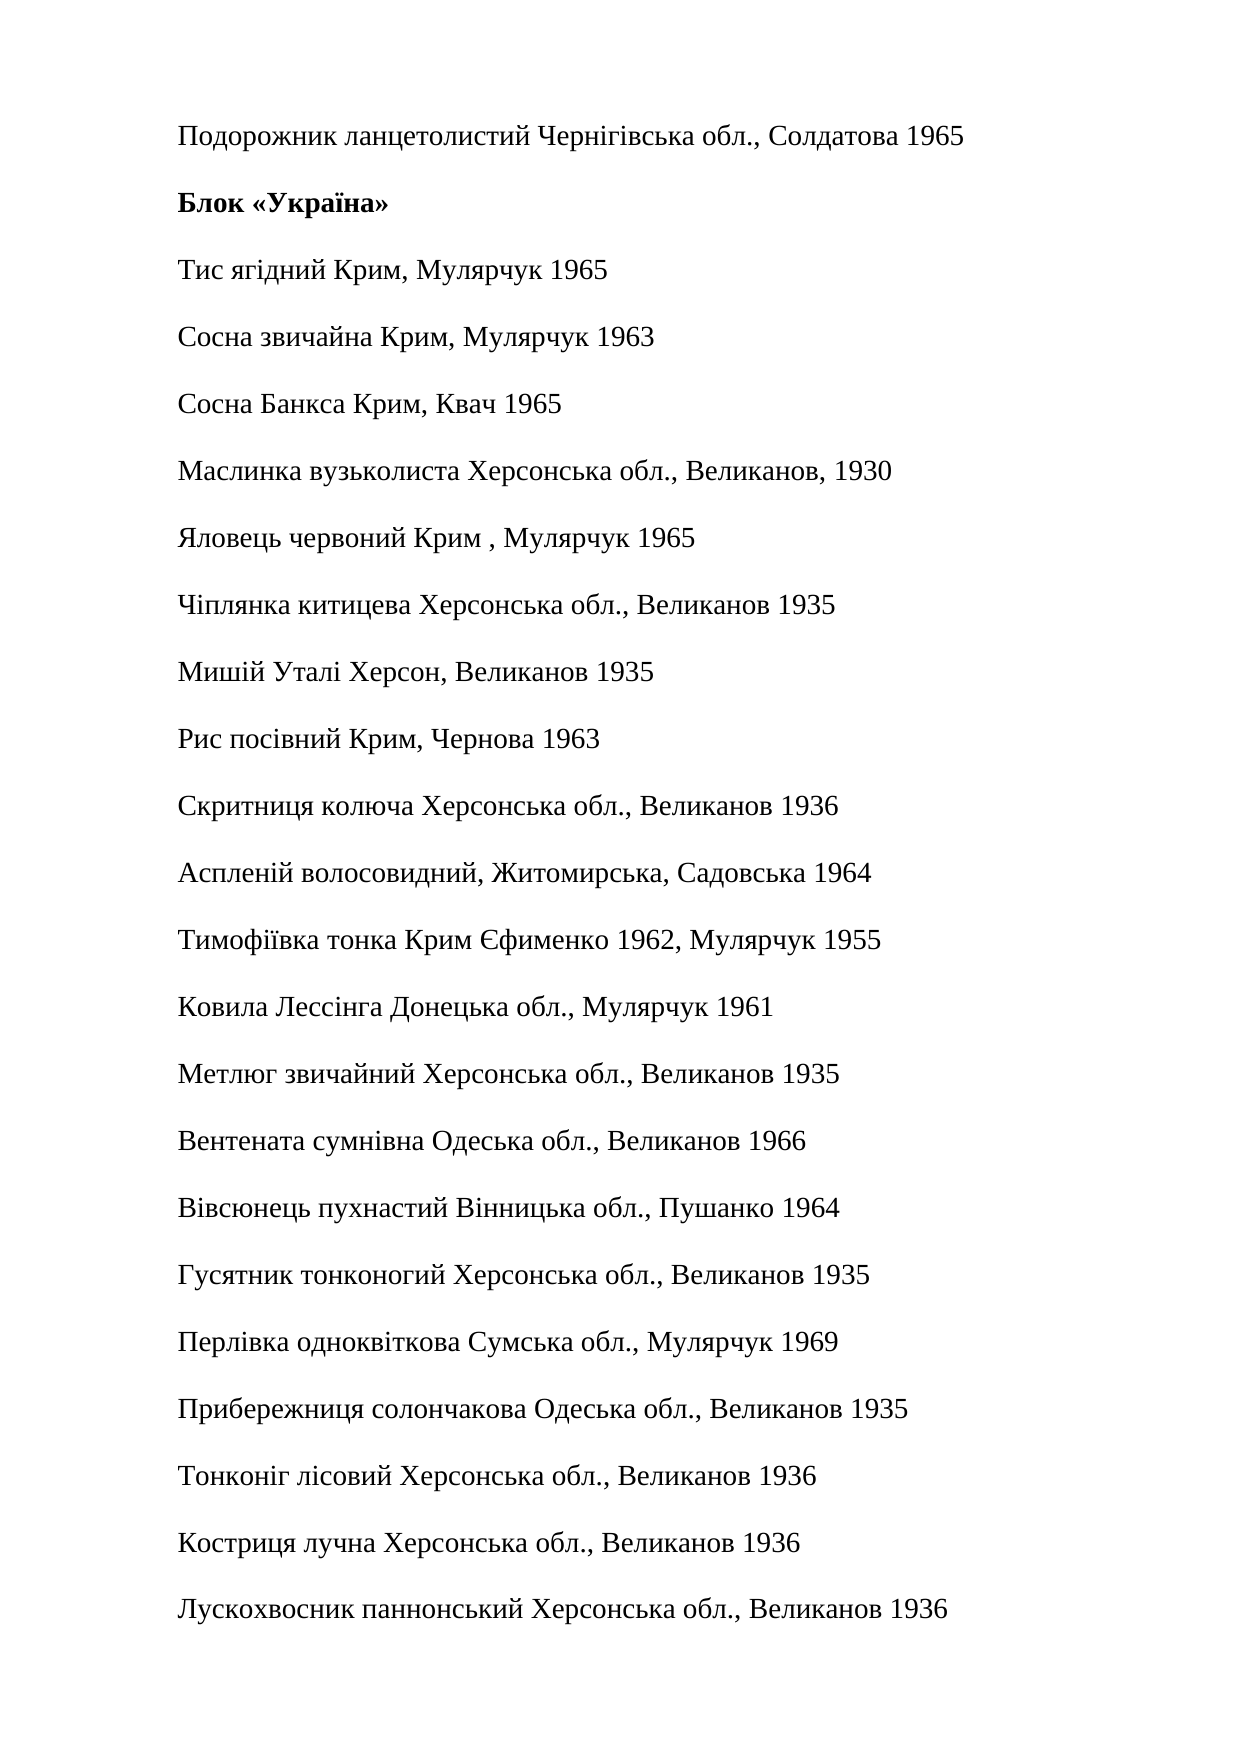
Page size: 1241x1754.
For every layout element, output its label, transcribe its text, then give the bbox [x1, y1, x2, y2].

text Гусятник тонконогий Херсонська обл., Великанов 1935 [177, 1257, 1152, 1290]
text Яловець червоний Крим , Мулярчук 1965 [177, 520, 1152, 553]
text Тис ягідний Крим, Мулярчук 1965 [177, 252, 1152, 286]
text Сосна звичайна Крим, Мулярчук 1963 [177, 319, 1152, 353]
text Тонконіг лісовий Херсонська обл., Великанов 1936 [177, 1458, 1152, 1491]
text Маслинка вузьколиста Херсонська обл., Великанов, 1930 [177, 453, 1152, 487]
text Скритниця колюча Херсонська обл., Великанов 1936 [177, 788, 1152, 821]
text Ковила Лессінга Донецька обл., Мулярчук 1961 [177, 989, 1152, 1022]
text Метлюг звичайний Херсонська обл., Великанов 1935 [177, 1056, 1152, 1089]
text Лускохвосник паннонський Херсонська обл., Великанов 1936 [177, 1592, 1152, 1625]
text Перлівка одноквіткова Сумська обл., Мулярчук 1969 [177, 1324, 1152, 1357]
text Аспленій волосовидний, Житомирська, Садовська 1964 [177, 855, 1152, 888]
text Вівсюнець пухнастий Вінницька обл., Пушанко 1964 [177, 1190, 1152, 1223]
text Чіплянка китицева Херсонська обл., Великанов 1935 [177, 587, 1152, 621]
text Вентената сумнівна Одеська обл., Великанов 1966 [177, 1123, 1152, 1156]
text Блок «Україна» [177, 185, 1152, 219]
text Подорожник ланцетолистий Чернігівська обл., Солдатова 1965 [177, 118, 1152, 152]
text Рис посівний Крим, Чернова 1963 [177, 721, 1152, 754]
text Костриця лучна Херсонська обл., Великанов 1936 [177, 1525, 1152, 1558]
text Мишій Уталі Херсон, Великанов 1935 [177, 654, 1152, 687]
text Тимофіївка тонка Крим Єфименко 1962, Мулярчук 1955 [177, 922, 1152, 955]
text Сосна Банкса Крим, Квач 1965 [177, 386, 1152, 419]
text Прибережниця солончакова Одеська обл., Великанов 1935 [177, 1391, 1152, 1424]
